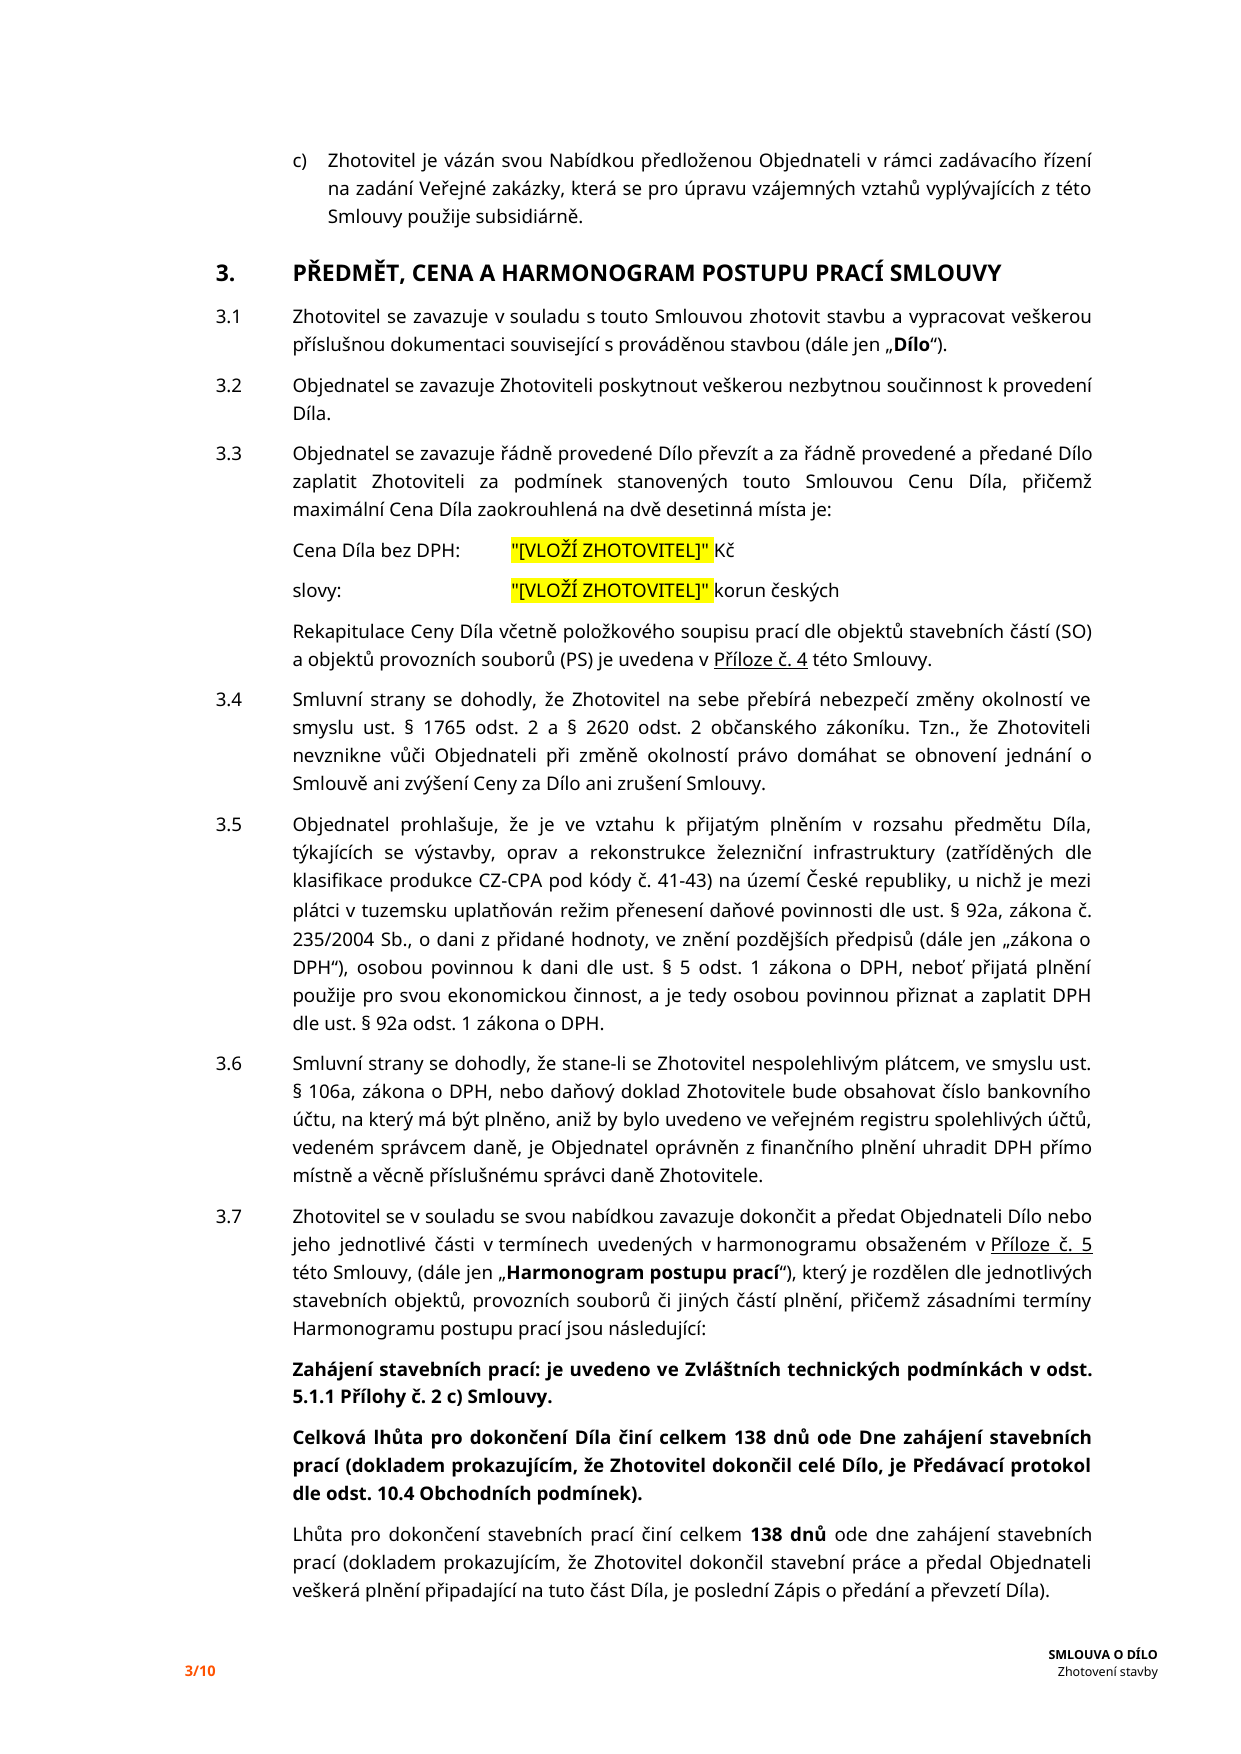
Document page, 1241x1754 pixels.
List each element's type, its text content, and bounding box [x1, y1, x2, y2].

text Cena Díla bez DPH: Kč [292, 537, 511, 563]
text Zahájení stavebních prací: je uvedeno ve Zvláštních technických podmínkách v odst. 5.1.1 Přílohy č. 2 c) Smlouvy. [292, 1356, 1093, 1409]
text Zhotovitel je vázán svou Nabídkou předloženou Objednateli v rámci zadávacího řízení na zadání Veřejné zakázky, která se pro úpravu vzájemných vztahů vyplývajících z této Smlouvy použije subsidiárně. [292, 147, 1093, 229]
text Rekapitulace Ceny Díla včetně položkového soupisu prací dle objektů stavebních částí (SO) a objektů provozních souborů (PS) je uvedena v Příloze č. 4 této Smlouvy. [292, 618, 1093, 672]
text Lhůta pro dokončení stavebních prací činí celkem 138 dnů ode dne zahájení stavebních prací (dokladem prokazujícím, že Zhotovitel dokončil stavební práce a předal Objednateli veškerá plnění připadající na tuto část Díla, je poslední Zápis o předání a převzetí Díla). [292, 1521, 1093, 1602]
text Objednatel se zavazuje Zhotoviteli poskytnout veškerou nezbytnou součinnost k provedení Díla. [216, 372, 1093, 426]
text Zhotovitel se v souladu se svou nabídkou zavazuje dokončit a předat Objednateli Dílo nebo jeho jednotlivé části v termínech uvedených v harmonogramu obsaženém v Příloze č. 5 této Smlouvy, (dále jen „Harmonogram postupu prací“), který je rozdělen dle jednotlivých stavebních objektů, provozních souborů či jiných částí plnění, přičemž zásadními termíny Harmonogramu postupu prací jsou následující: [216, 1203, 1093, 1341]
text slovy: korun českých [714, 578, 1093, 603]
text Celková lhůta pro dokončení Díla činí celkem 138 dnů ode Dne zahájení stavebních prací (dokladem prokazujícím, že Zhotovitel dokončil celé Dílo, je Předávací protokol dle odst. 10.4 Obchodních podmínek). [292, 1424, 1093, 1506]
text slovy: korun českých [292, 578, 511, 603]
text Objednatel prohlašuje, že je ve vztahu k přijatým plněním v rozsahu předmětu Díla, týkajících se výstavby, oprav a rekonstrukce železniční infrastruktury (zatříděných dle klasifikace produkce CZ-CPA pod kódy č. 41-43) na území České republiky, u nichž je mezi plátci v tuzemsku uplatňován režim přenesení daňové povinnosti dle ust. § 92a, zákona č. 235/2004 Sb., o dani z přidané hodnoty, ve znění pozdějších předpisů (dále jen „zákona o DPH“), osobou povinnou k dani dle ust. § 5 odst. 1 zákona o DPH, neboť přijatá plnění použije pro svou ekonomickou činnost, a je tedy osobou povinnou přiznat a zaplatit DPH dle ust. § 92a odst. 1 zákona o DPH. [216, 811, 1093, 1036]
text Objednatel se zavazuje řádně provedené Dílo převzít a za řádně provedené a předané Dílo zaplatit Zhotoviteli za podmínek stanovených touto Smlouvou Cenu Díla, přičemž maximální Cena Díla zaokrouhlená na dvě desetinná místa je: [216, 441, 1093, 522]
text Smluvní strany se dohodly, že stane-li se Zhotovitel nespolehlivým plátcem, ve smyslu ust. § 106a, zákona o DPH, nebo daňový doklad Zhotovitele bude obsahovat číslo bankovního účtu, na který má být plněno, aniž by bylo uvedeno ve veřejném registru spolehlivých účtů, vedeném správcem daně, je Objednatel oprávněn z finančního plnění uhradit DPH přímo místně a věcně příslušnému správci daně Zhotovitele. [216, 1051, 1093, 1188]
text Smluvní strany se dohodly, že Zhotovitel na sebe přebírá nebezpečí změny okolností ve smyslu ust. § 1765 odst. 2 a § 2620 odst. 2 občanského zákoníku. Tzn., že Zhotoviteli nevznikne vůči Objednateli při změně okolností právo domáhat se obnovení jednání o Smlouvě ani zvýšení Ceny za Dílo ani zrušení Smlouvy. [216, 687, 1093, 796]
text PŘEDMĚT, CENA A HARMONOGRAM POSTUPU PRACÍ SMLOUVY [216, 257, 1093, 288]
text Cena Díla bez DPH: Kč [714, 537, 1093, 563]
text Zhotovitel se zavazuje v souladu s touto Smlouvou zhotovit stavbu a vypracovat veškerou příslušnou dokumentaci související s prováděnou stavbou (dále jen „Dílo“). [216, 303, 1093, 357]
